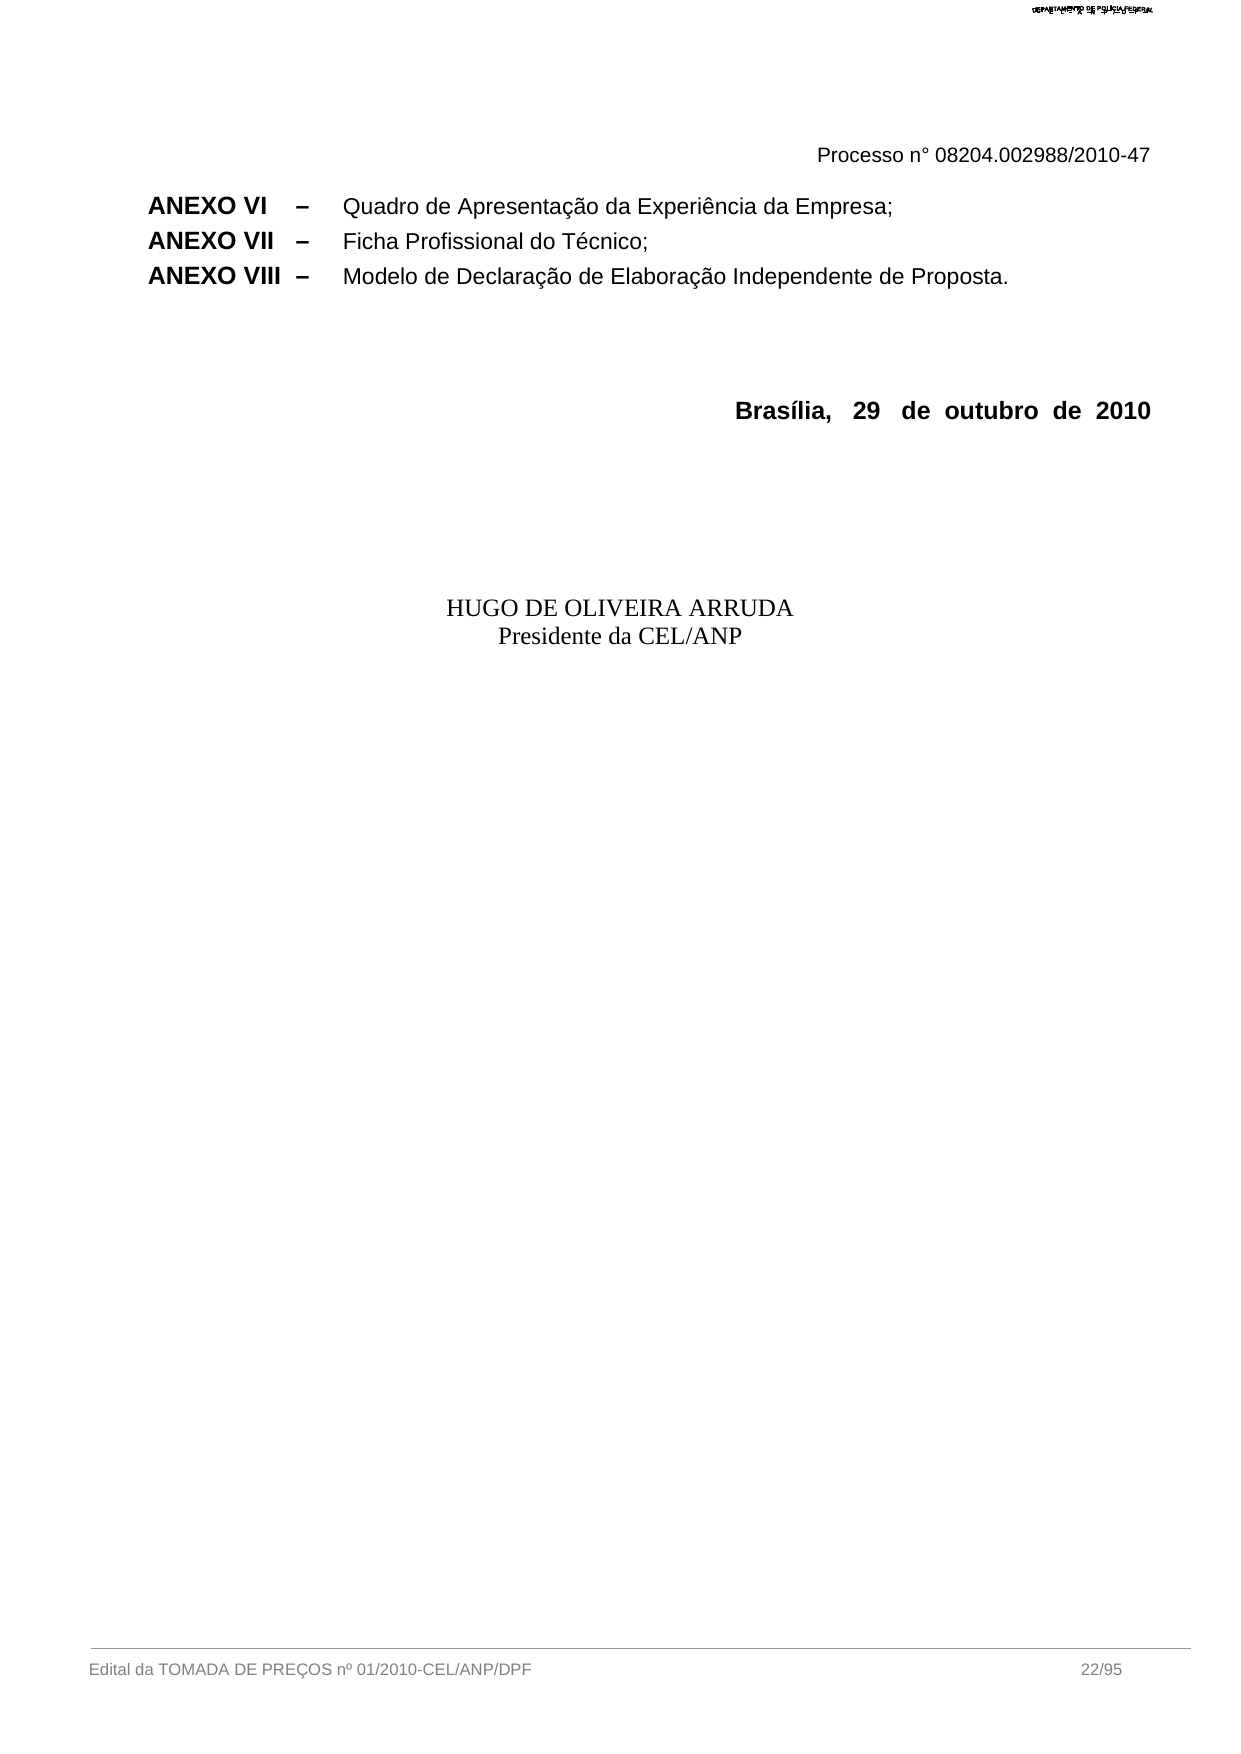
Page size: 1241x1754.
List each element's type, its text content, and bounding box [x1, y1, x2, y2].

text ANEXO VI – Quadro de Apresentação da Experiência da Empresa; [89, 191, 1152, 220]
text ANEXO VIII – Modelo de Declaração de Elaboração Independente de Proposta. [89, 261, 1152, 290]
text Brasília, 29 de outubro de 2010 [89, 396, 1152, 424]
text ANEXO VII – Ficha Profissional do Técnico; [89, 226, 1152, 255]
text HUGO DE OLIVEIRA ARRUDA [89, 593, 1152, 621]
text Presidente da CEL/ANP [89, 621, 1152, 650]
